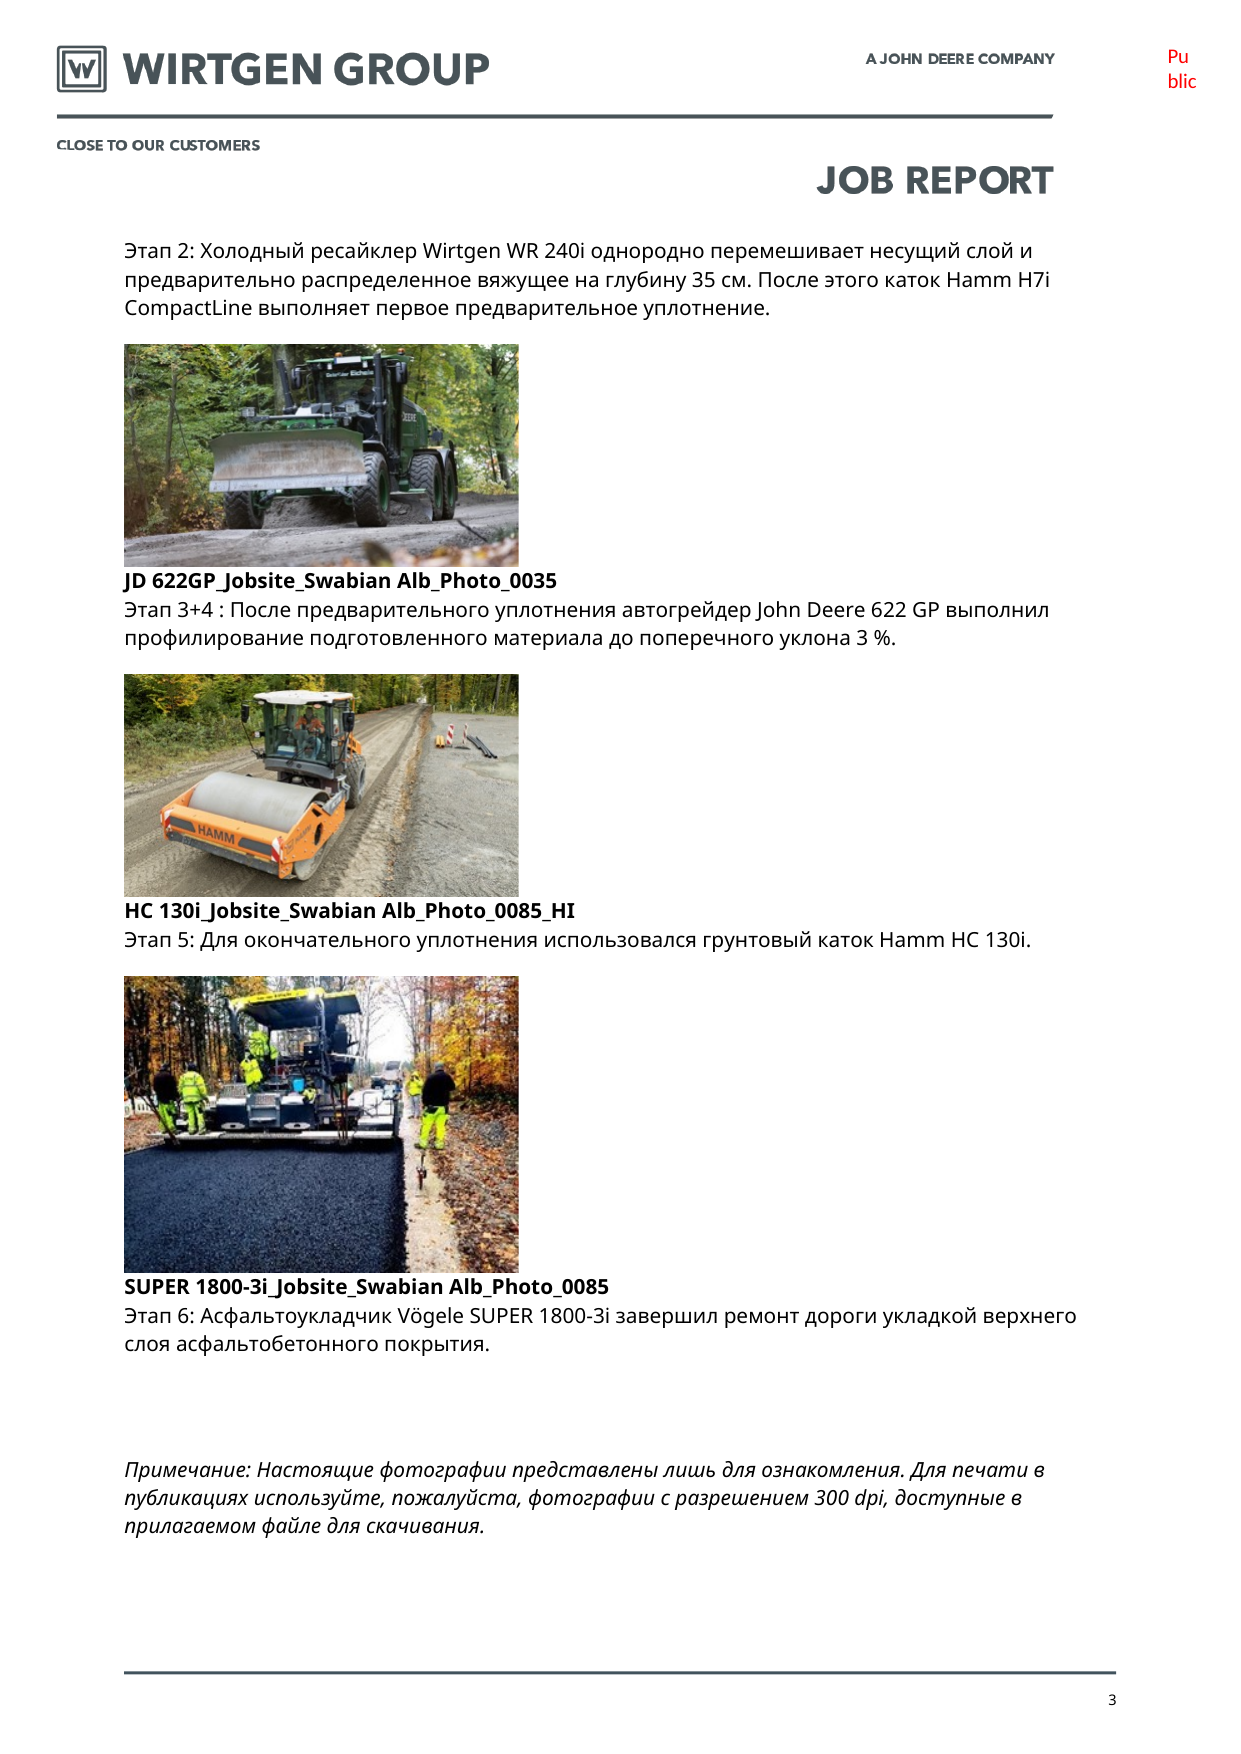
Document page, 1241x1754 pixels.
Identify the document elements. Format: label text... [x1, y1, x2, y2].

text Этап 6: Асфальтоукладчик Vögele SUPER 1800-3i завершил ремонт дороги укладкой верхнего слоя асфальтобетонного покрытия. [124, 1301, 1116, 1358]
text Этап 2: Холодный ресайклер Wirtgen WR 240i однородно перемешивает несущий слой и предварительно распределенное вяжущее на глубину 35 см. После этого каток Hamm H7i CompactLine выполняет первое предварительное уплотнение. [124, 236, 1116, 322]
picture [53, 45, 1062, 196]
picture [124, 344, 519, 567]
text Примечание: Настоящие фотографии представлены лишь для ознакомления. Для печати в публикациях используйте, пожалуйста, фотографии с разрешением 300 dpi, доступные в прилагаемом файле для скачивания. [124, 1455, 1116, 1540]
text JD 622GP_Jobsite_Swabian Alb_Photo_0035 [124, 566, 1116, 595]
picture [124, 674, 519, 897]
picture [124, 976, 519, 1273]
text Этап 5: Для окончательного уплотнения использовался грунтовый каток Hamm HC 130i. [124, 925, 1116, 953]
text Этап 3+4 : После предварительного уплотнения автогрейдер John Deere 622 GP выполнил профилирование подготовленного материала до поперечного уклона 3 %. [124, 595, 1116, 652]
